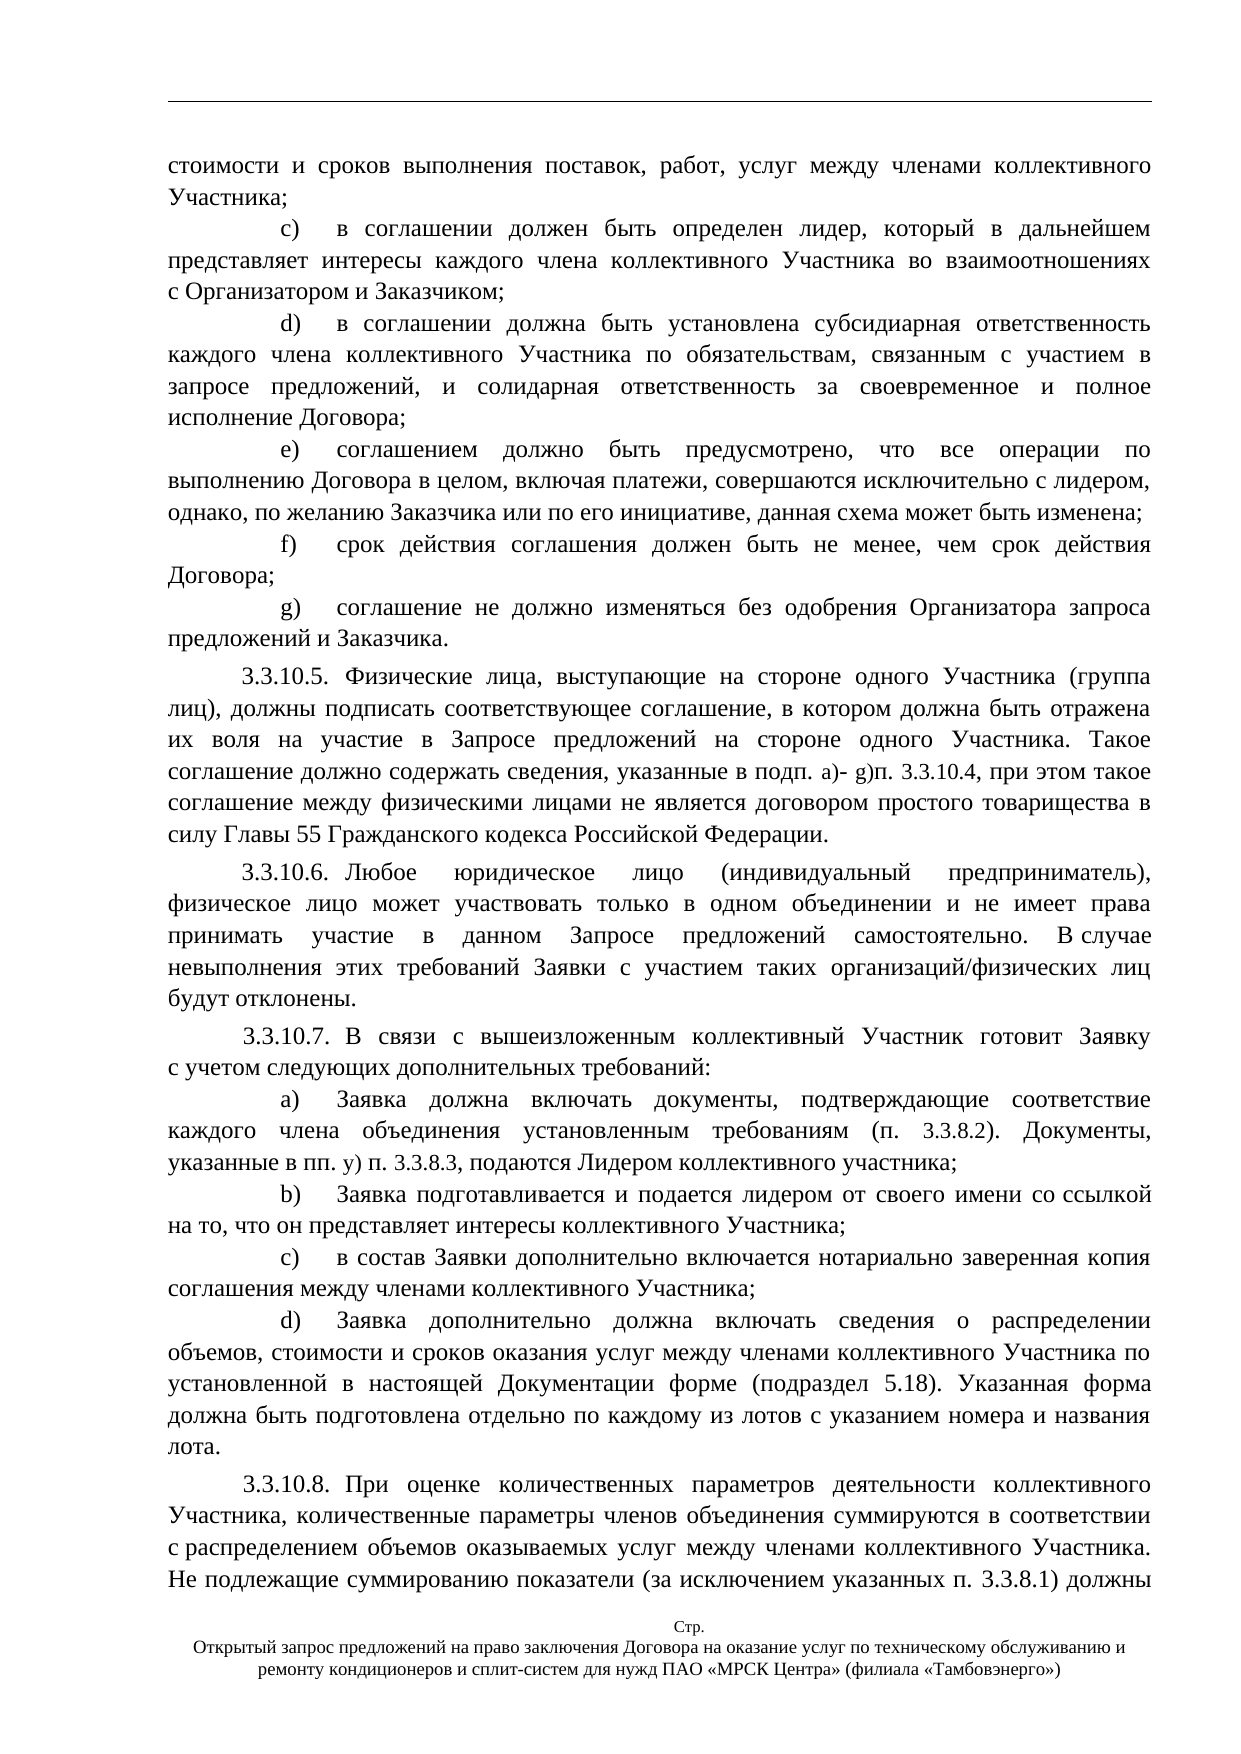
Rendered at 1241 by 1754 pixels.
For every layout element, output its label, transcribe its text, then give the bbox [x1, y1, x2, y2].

list соглашение не должно изменяться без одобрения Организатора запроса предложений и Заказчика. [168, 592, 1152, 652]
list срок действия соглашения должен быть не менее, чем срок действия Договора; [168, 529, 1152, 589]
list Заявка дополнительно должна включать сведения о распределении объемов, стоимости и сроков оказания услуг между членами коллективного Участника по установленной в настоящей Документации форме (подраздел 5.18). Указанная форма должна быть подготовлена отдельно по каждому из лотов с указанием номера и названия лота. [168, 1305, 1152, 1460]
list соглашением должно быть предусмотрено, что все операции по выполнению Договора в целом, включая платежи, совершаются исключительно с лидером, однако, по желанию Заказчика или по его инициативе, данная схема может быть изменена; [168, 434, 1152, 526]
list в состав Заявки дополнительно включается нотариально заверенная копия соглашения между членами коллективного Участника; [168, 1242, 1152, 1302]
list в соглашении должен быть определен лидер, который в дальнейшем представляет интересы каждого члена коллективного Участника во взаимоотношениях с Организатором и Заказчиком; [168, 213, 1152, 305]
list В связи с вышеизложенным коллективный Участник готовит Заявку с учетом следующих дополнительных требований: [168, 1021, 1152, 1081]
list Заявка должна включать документы, подтверждающие соответствие каждого члена объединения установленным требованиям (п. 3.3.8.2). Документы, указанные в пп. у) п. 3.3.8.3, подаются Лидером коллективного участника; [168, 1084, 1152, 1176]
list Физические лица, выступающие на стороне одного Участника (группа лиц), должны подписать соответствующее соглашение, в котором должна быть отражена их воля на участие в Запросе предложений на стороне одного Участника. Такое соглашение должно содержать сведения, указанные в подп. a)- g)п. 3.3.10.4, при этом такое соглашение между физическими лицами не является договором простого товарищества в силу Главы 55 Гражданского кодекса Российской Федерации. [168, 661, 1152, 848]
list Заявка подготавливается и подается лидером от своего имени со ссылкой на то, что он представляет интересы коллективного Участника; [168, 1179, 1152, 1239]
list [168, 1469, 1152, 1592]
list Любое юридическое лицо (индивидуальный предприниматель), физическое лицо может участвовать только в одном объединении и не имеет права принимать участие в данном Запросе предложений самостоятельно. В случае невыполнения этих требований Заявки с участием таких организаций/физических лиц будут отклонены. [168, 857, 1152, 1012]
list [168, 150, 1152, 210]
list в соглашении должна быть установлена субсидиарная ответственность каждого члена коллективного Участника по обязательствам, связанным с участием в запросе предложений, и солидарная ответственность за своевременное и полное исполнение Договора; [168, 308, 1152, 431]
